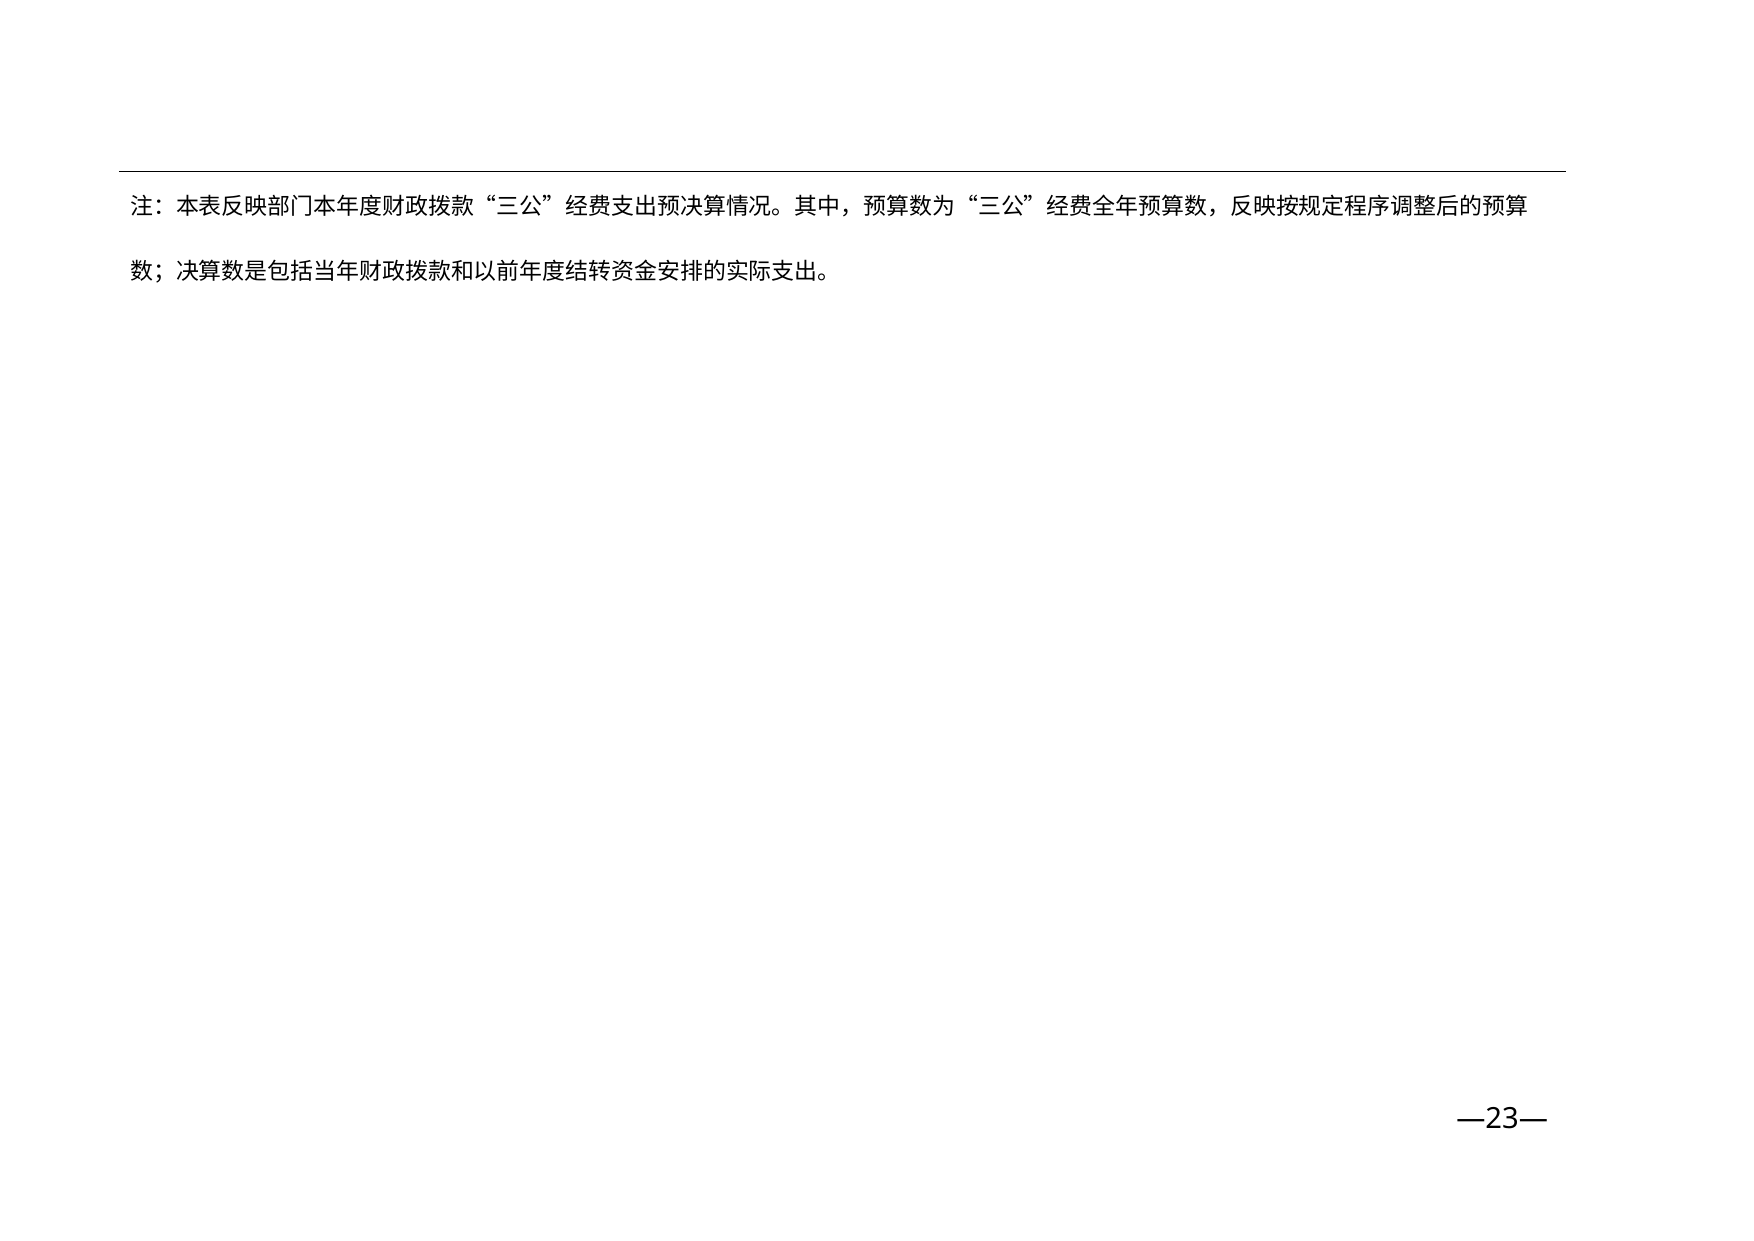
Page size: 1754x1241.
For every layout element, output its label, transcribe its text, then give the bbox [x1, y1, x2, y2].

table_cell 注：本表反映部门本年度财政拨款“三公”经费支出预决算情况。其中，预算数为“三公”经费全年预算数，反映按规定程序调整后的预算数；决算数是包括当年财政拨款和以前年度结转资金安排的实际支出。 [119, 172, 1566, 302]
